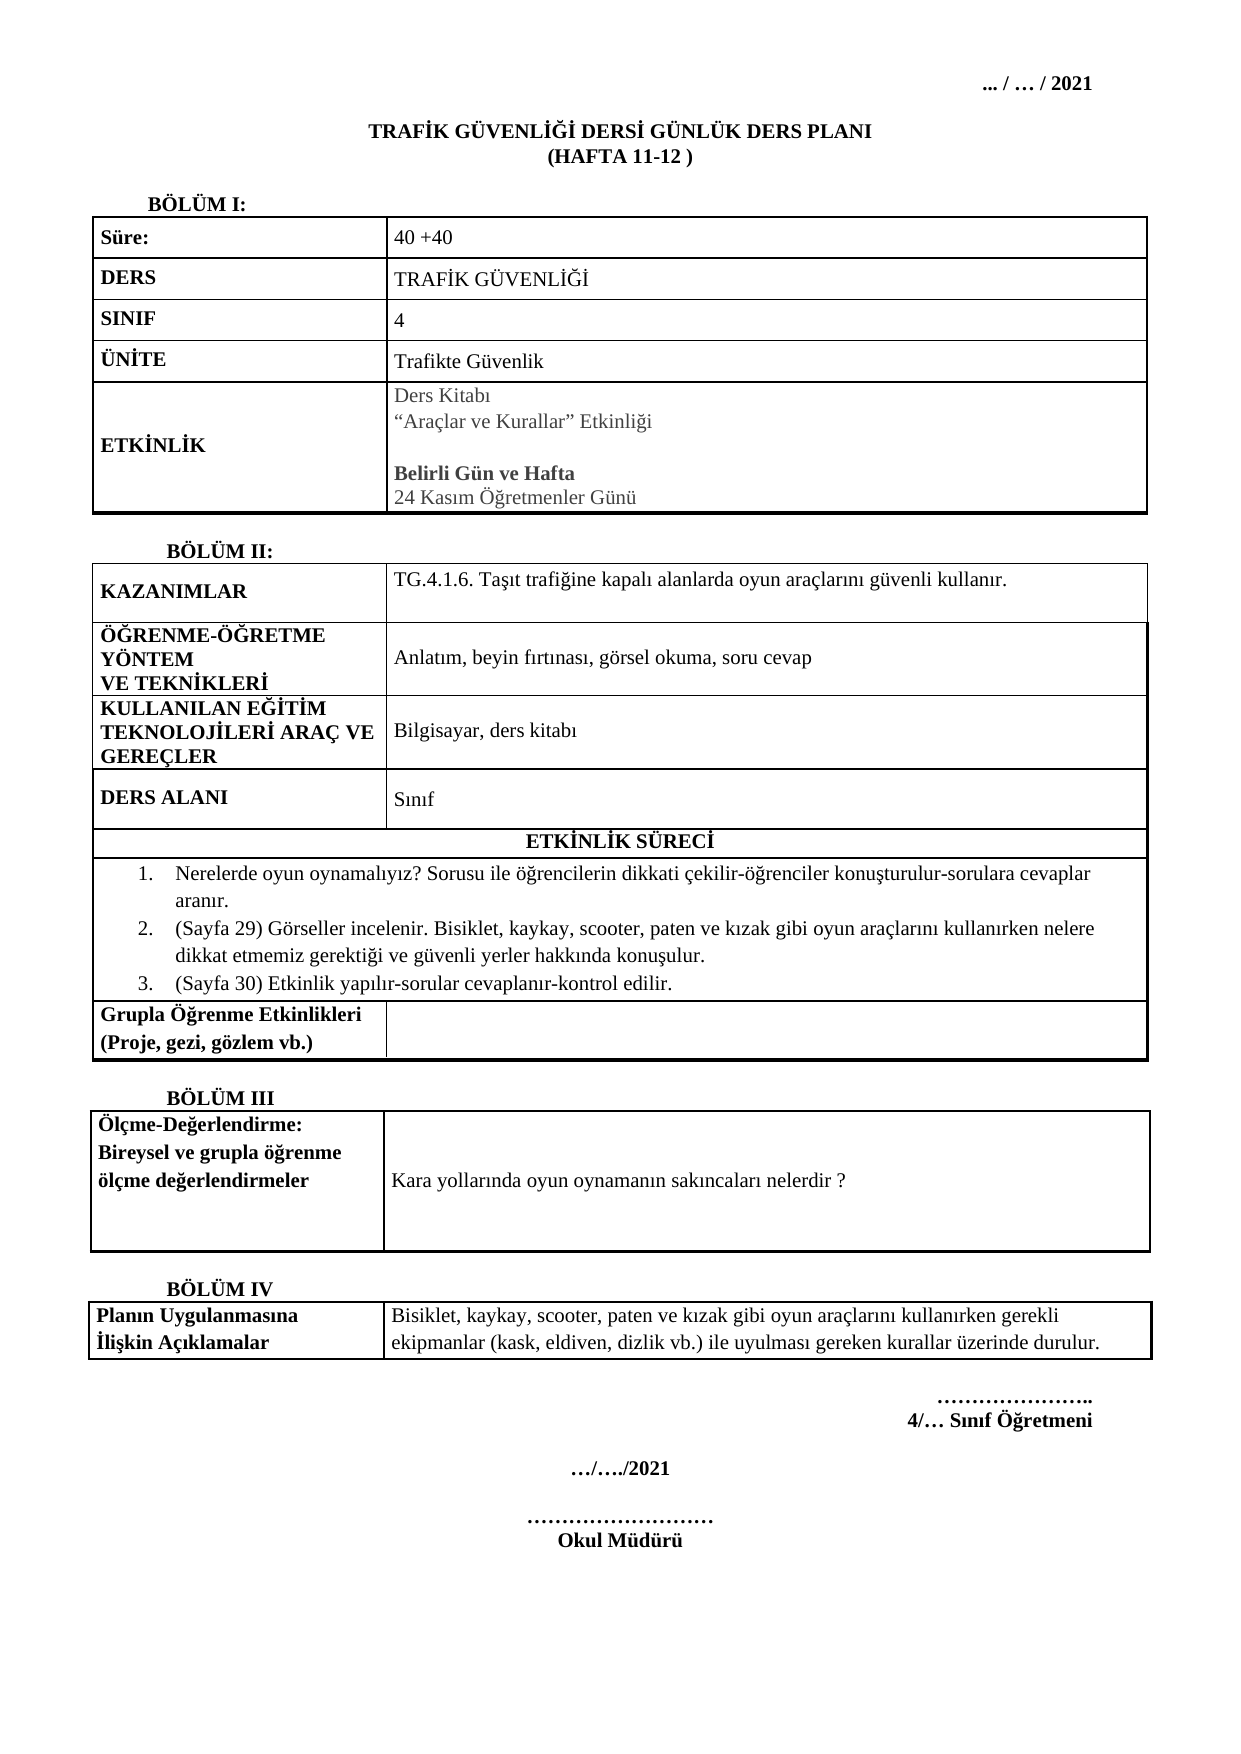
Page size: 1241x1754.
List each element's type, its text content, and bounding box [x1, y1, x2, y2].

table_header Kara yollarında oyun oynamanın sakıncaları nelerdir ? [385, 1112, 1149, 1250]
subtitle BÖLÜM IV [148, 1276, 1092, 1301]
table_cell ÖĞRENME-ÖĞRETME YÖNTEM VE TEKNİKLERİ [93, 623, 386, 695]
table_cell ETKİNLİK SÜRECİ [94, 830, 1146, 857]
table_cell Trafikte Güvenlik [388, 341, 1146, 381]
table_cell Grupla Öğrenme Etkinlikleri (Proje, gezi, gözlem vb.) [94, 1002, 386, 1057]
text ……………………… [148, 1504, 1092, 1528]
text 4/… Sınıf Öğretmeni [148, 1408, 1092, 1432]
table_header 40 +40 [388, 218, 1146, 257]
table_header Ölçme-Değerlendirme: Bireysel ve grupla öğrenme ölçme değerlendirmeler [92, 1112, 383, 1250]
table_cell Bilgisayar, ders kitabı [387, 696, 1146, 768]
table_cell DERS ALANI [94, 770, 386, 828]
table_header Planın Uygulanmasına İlişkin Açıklamalar [90, 1303, 383, 1358]
subtitle BÖLÜM III [148, 1086, 1092, 1110]
text (HAFTA 11-12 ) [148, 143, 1092, 168]
text Okul Müdürü [148, 1528, 1092, 1552]
table_cell DERS [94, 259, 386, 298]
table_header Süre: [94, 218, 386, 257]
table_header KAZANIMLAR [93, 564, 386, 622]
table_cell KULLANILAN EĞİTİM TEKNOLOJİLERİ ARAÇ VE GEREÇLER [93, 696, 386, 768]
table_header Bisiklet, kaykay, scooter, paten ve kızak gibi oyun araçlarını kullanırken gerekli ekipmanlar (kask, eldiven, dizlik vb.) ile uyulması gereken kurallar üzerinde durulur. [385, 1303, 1150, 1358]
table_cell Anlatım, beyin fırtınası, görsel okuma, soru cevap [387, 623, 1146, 695]
table_cell SINIF [94, 300, 386, 340]
text ... / … / 2021 [148, 71, 1092, 95]
table_cell Ders Kitabı “Araçlar ve Kurallar” Etkinliği Belirli Gün ve Hafta 24 Kasım Öğretmenler Günü [388, 383, 1146, 511]
table_cell TRAFİK GÜVENLİĞİ [388, 259, 1146, 298]
text BÖLÜM II: [148, 539, 1092, 563]
table_cell ETKİNLİK [94, 383, 386, 511]
table_header TG.4.1.6. Taşıt trafiğine kapalı alanlarda oyun araçlarını güvenli kullanır. [387, 564, 1147, 622]
table_cell Sınıf [387, 770, 1146, 828]
text ………………….. [148, 1384, 1092, 1408]
table_cell ÜNİTE [94, 341, 386, 381]
text BÖLÜM I: [148, 192, 1092, 216]
table_cell Nerelerde oyun oynamalıyız? Sorusu ile öğrencilerin dikkati çekilir-öğrenciler konuşturulur-sorulara cevaplar aranır. (Sayfa 29) Görseller incelenir. Bisiklet, kaykay, scooter, paten ve kızak gibi oyun araçlarını kullanırken nelere dikkat etmemiz gerektiği ve güvenli yerler hakkında konuşulur. (Sayfa 30) Etkinlik yapılır-sorular cevaplanır-kontrol edilir. [94, 859, 1146, 1000]
table_cell 4 [388, 300, 1146, 340]
text TRAFİK GÜVENLİĞİ DERSİ GÜNLÜK DERS PLANI [148, 119, 1092, 143]
table_cell [387, 1002, 1146, 1057]
text …/…./2021 [148, 1456, 1092, 1480]
